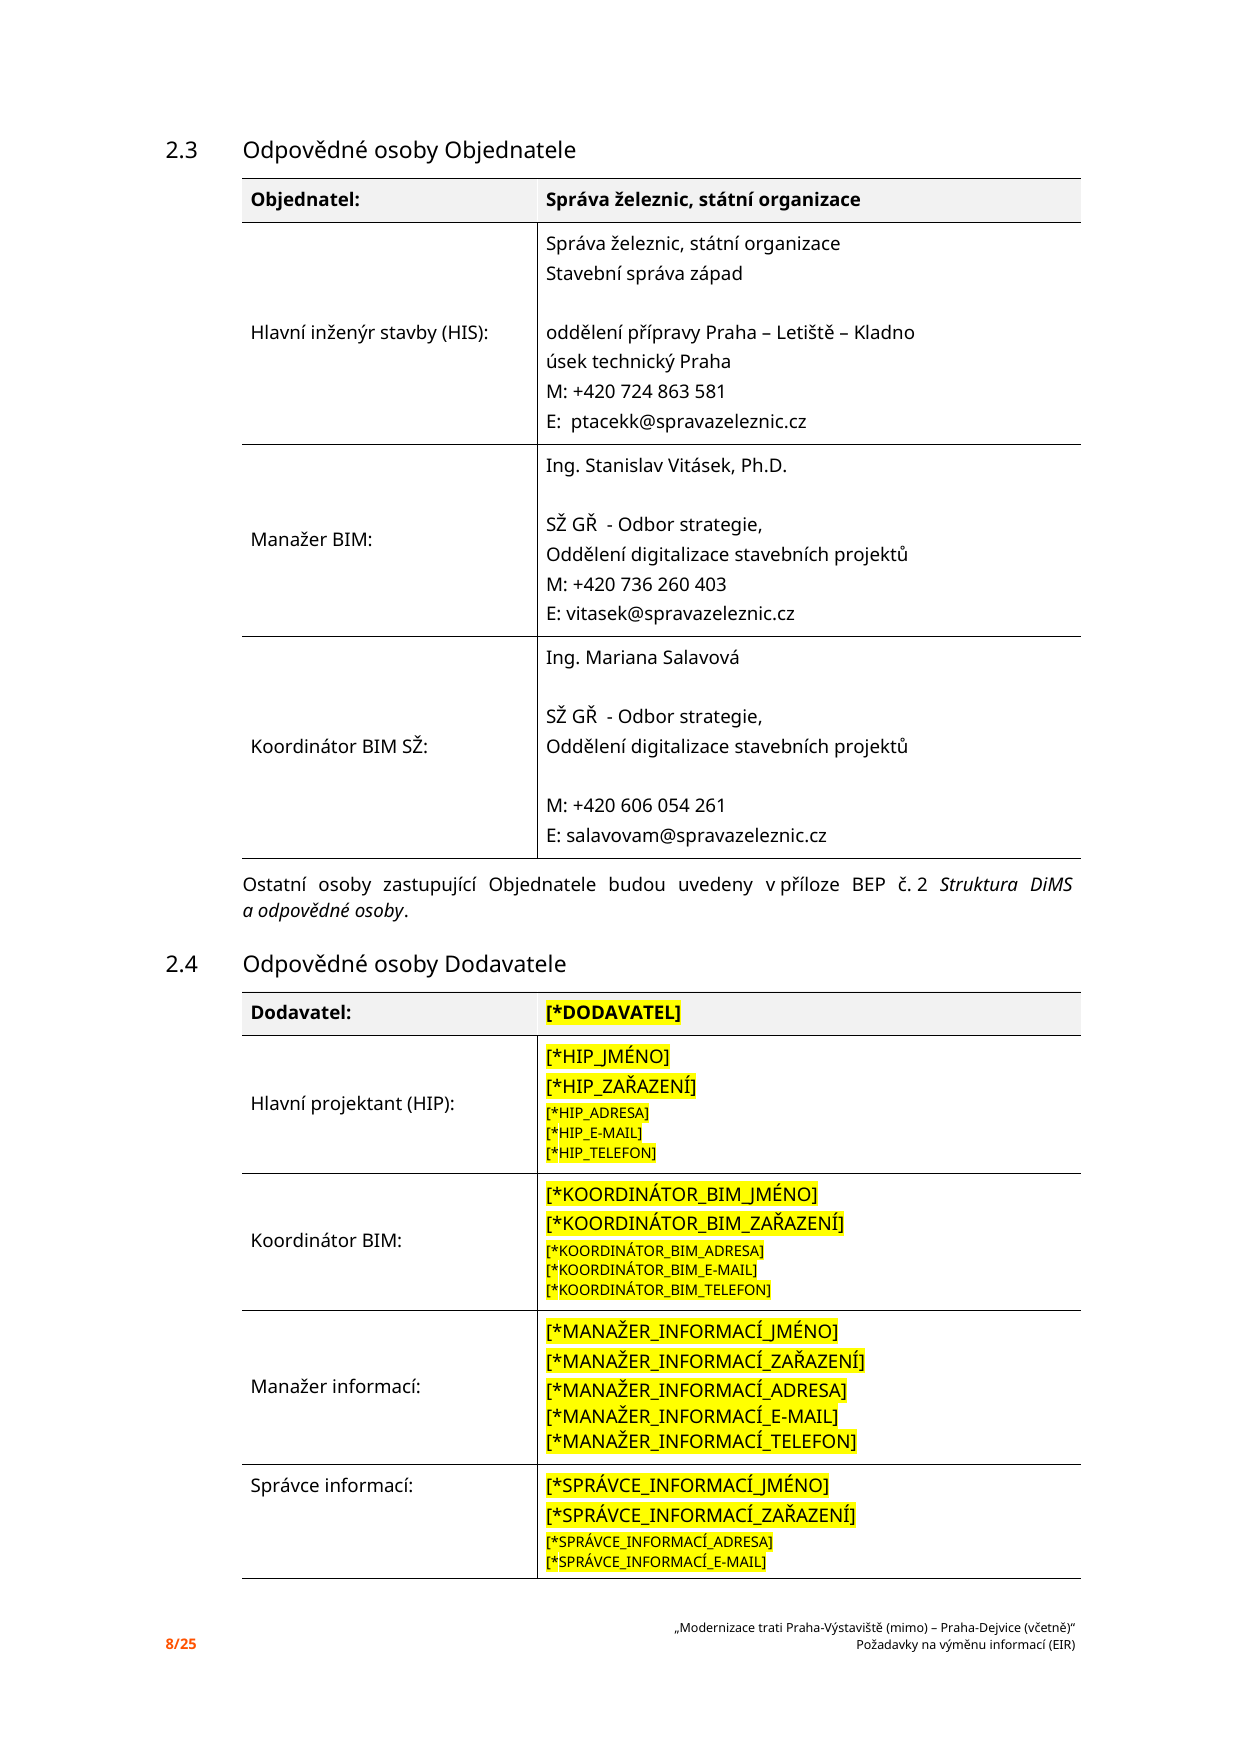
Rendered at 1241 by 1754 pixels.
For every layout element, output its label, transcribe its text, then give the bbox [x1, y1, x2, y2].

table_header Správa železnic, státní organizace [538, 179, 1081, 222]
table_cell Koordinátor BIM SŽ: [242, 637, 537, 858]
table_cell Ing. Mariana Salavová SŽ GŘ - Odbor strategie, Oddělení digitalizace stavebních projektů M: +420 606 054 261 E: salavovam@spravazeleznic.cz [538, 637, 1081, 858]
table_cell Manažer informací: [242, 1311, 537, 1464]
text Odpovědné osoby Dodavatele [165, 948, 1075, 979]
table_cell [*HIP_JMÉNO] [*HIP_ZAŘAZENÍ] [*HIP_ADRESA] [*HIP_E-MAIL] [*HIP_TELEFON] [538, 1036, 1081, 1173]
table_cell Koordinátor BIM: [242, 1174, 537, 1310]
table_cell Hlavní inženýr stavby (HIS): [242, 223, 537, 444]
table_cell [538, 1465, 1081, 1578]
table_cell [*MANAŽER_INFORMACÍ_JMÉNO] [*MANAŽER_INFORMACÍ_ZAŘAZENÍ] [*MANAŽER_INFORMACÍ_ADRESA] [*MANAŽER_INFORMACÍ_E-MAIL] [*MANAŽER_INFORMACÍ_TELEFON] [538, 1311, 1081, 1464]
table_cell [*KOORDINÁTOR_BIM_JMÉNO] [*KOORDINÁTOR_BIM_ZAŘAZENÍ] [*KOORDINÁTOR_BIM_ADRESA] [*KOORDINÁTOR_BIM_E-MAIL] [*KOORDINÁTOR_BIM_TELEFON] [538, 1174, 1081, 1310]
table_cell Ing. Stanislav Vitásek, Ph.D. SŽ GŘ - Odbor strategie, Oddělení digitalizace stavebních projektů M: +420 736 260 403 E: vitasek@spravazeleznic.cz [538, 445, 1081, 636]
table_header [*DODAVATEL] [538, 993, 1081, 1035]
table_cell Hlavní projektant (HIP): [242, 1036, 537, 1173]
table_cell Správce informací: [242, 1465, 537, 1578]
table_cell Správa železnic, státní organizace Stavební správa západ oddělení přípravy Praha – Letiště – Kladno úsek technický Praha M: +420 724 863 581 E: ptacekk@spravazeleznic.cz [538, 223, 1081, 444]
text Odpovědné osoby Objednatele [165, 134, 1075, 166]
table_cell Manažer BIM: [242, 445, 537, 636]
table_header Dodavatel: [242, 993, 537, 1035]
table_header Objednatel: [242, 179, 537, 222]
text Ostatní osoby zastupující Objednatele budou uvedeny v příloze BEP č. 2 Struktura DiMS a odpovědné osoby. [242, 872, 1075, 923]
